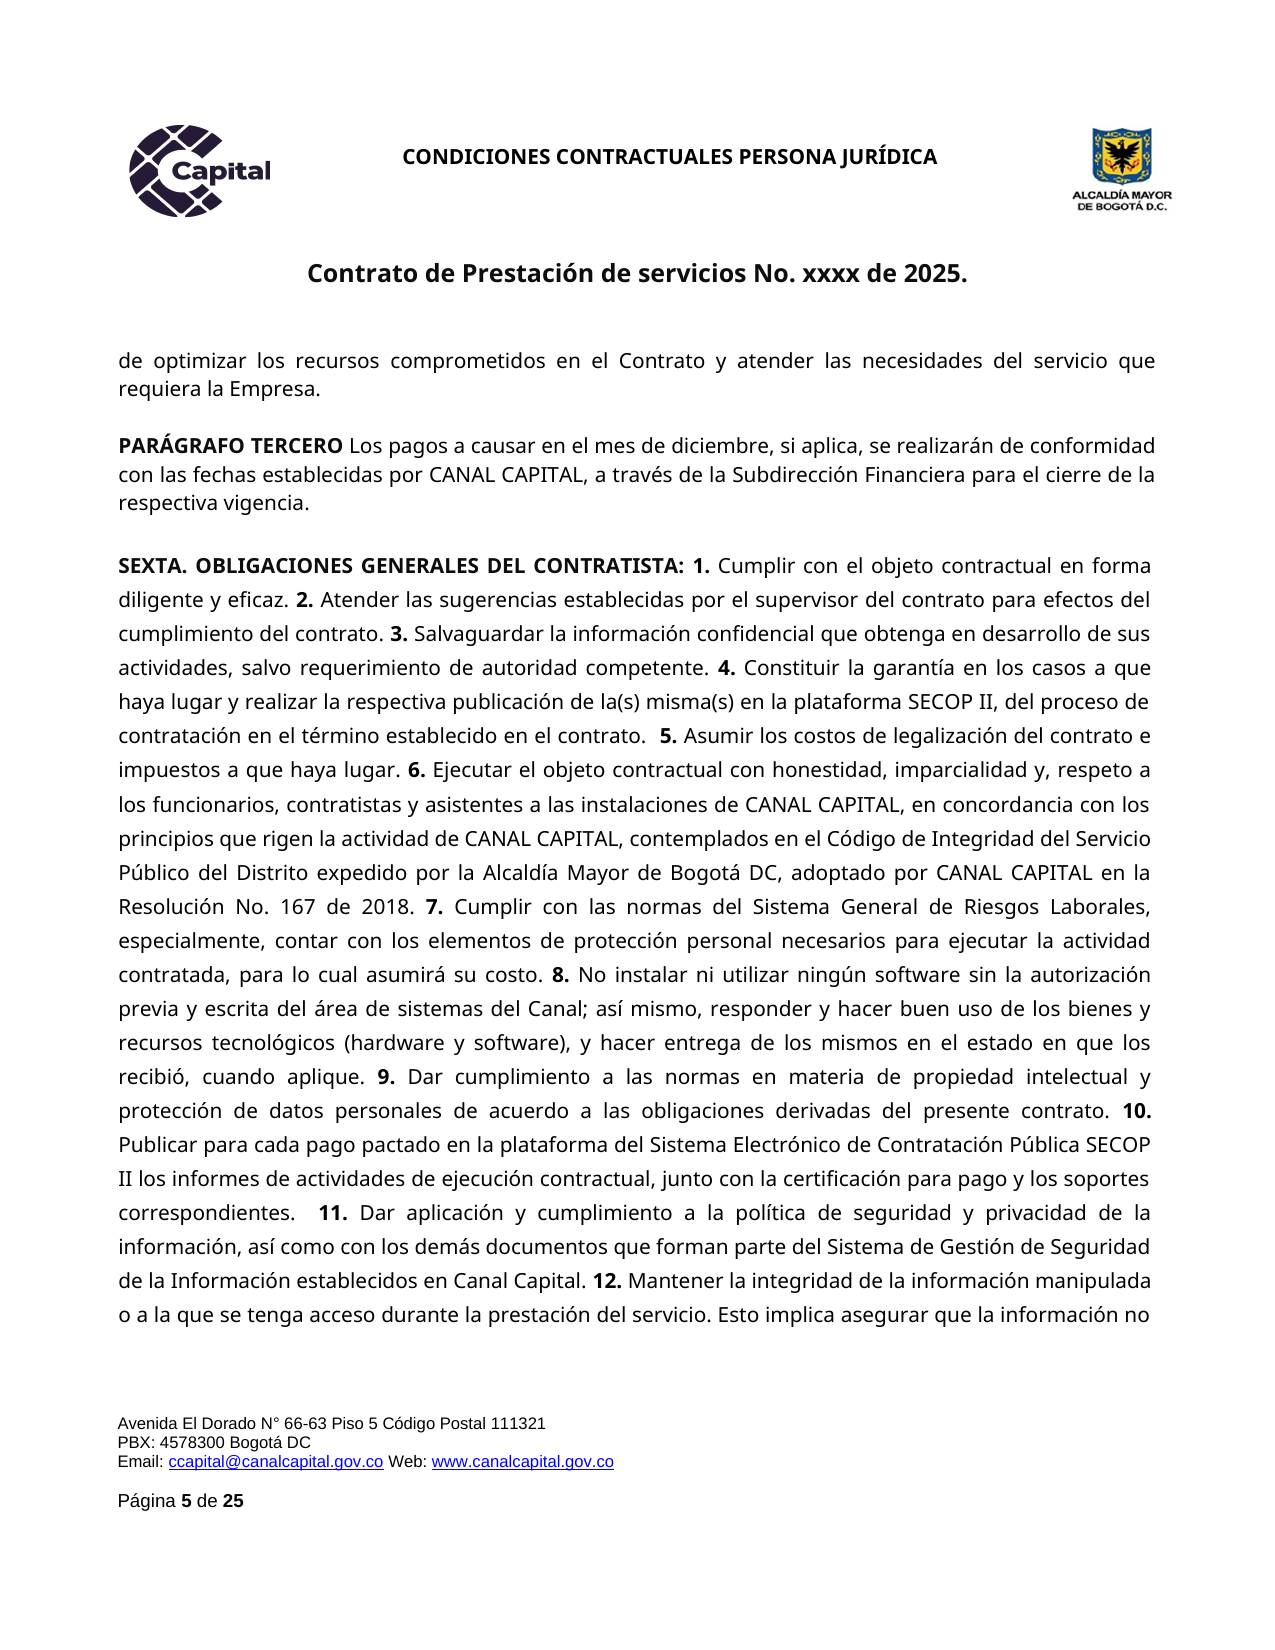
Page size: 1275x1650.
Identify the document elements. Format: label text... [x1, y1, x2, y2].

text PARÁGRAFO TERCERO Los pagos a causar en el mes de diciembre, si aplica, se realizarán de conformidad con las fechas establecidas por CANAL CAPITAL, a través de la Subdirección Financiera para el cierre de la respectiva vigencia. [118, 432, 1157, 517]
picture [129, 125, 270, 217]
picture [1059, 121, 1189, 221]
